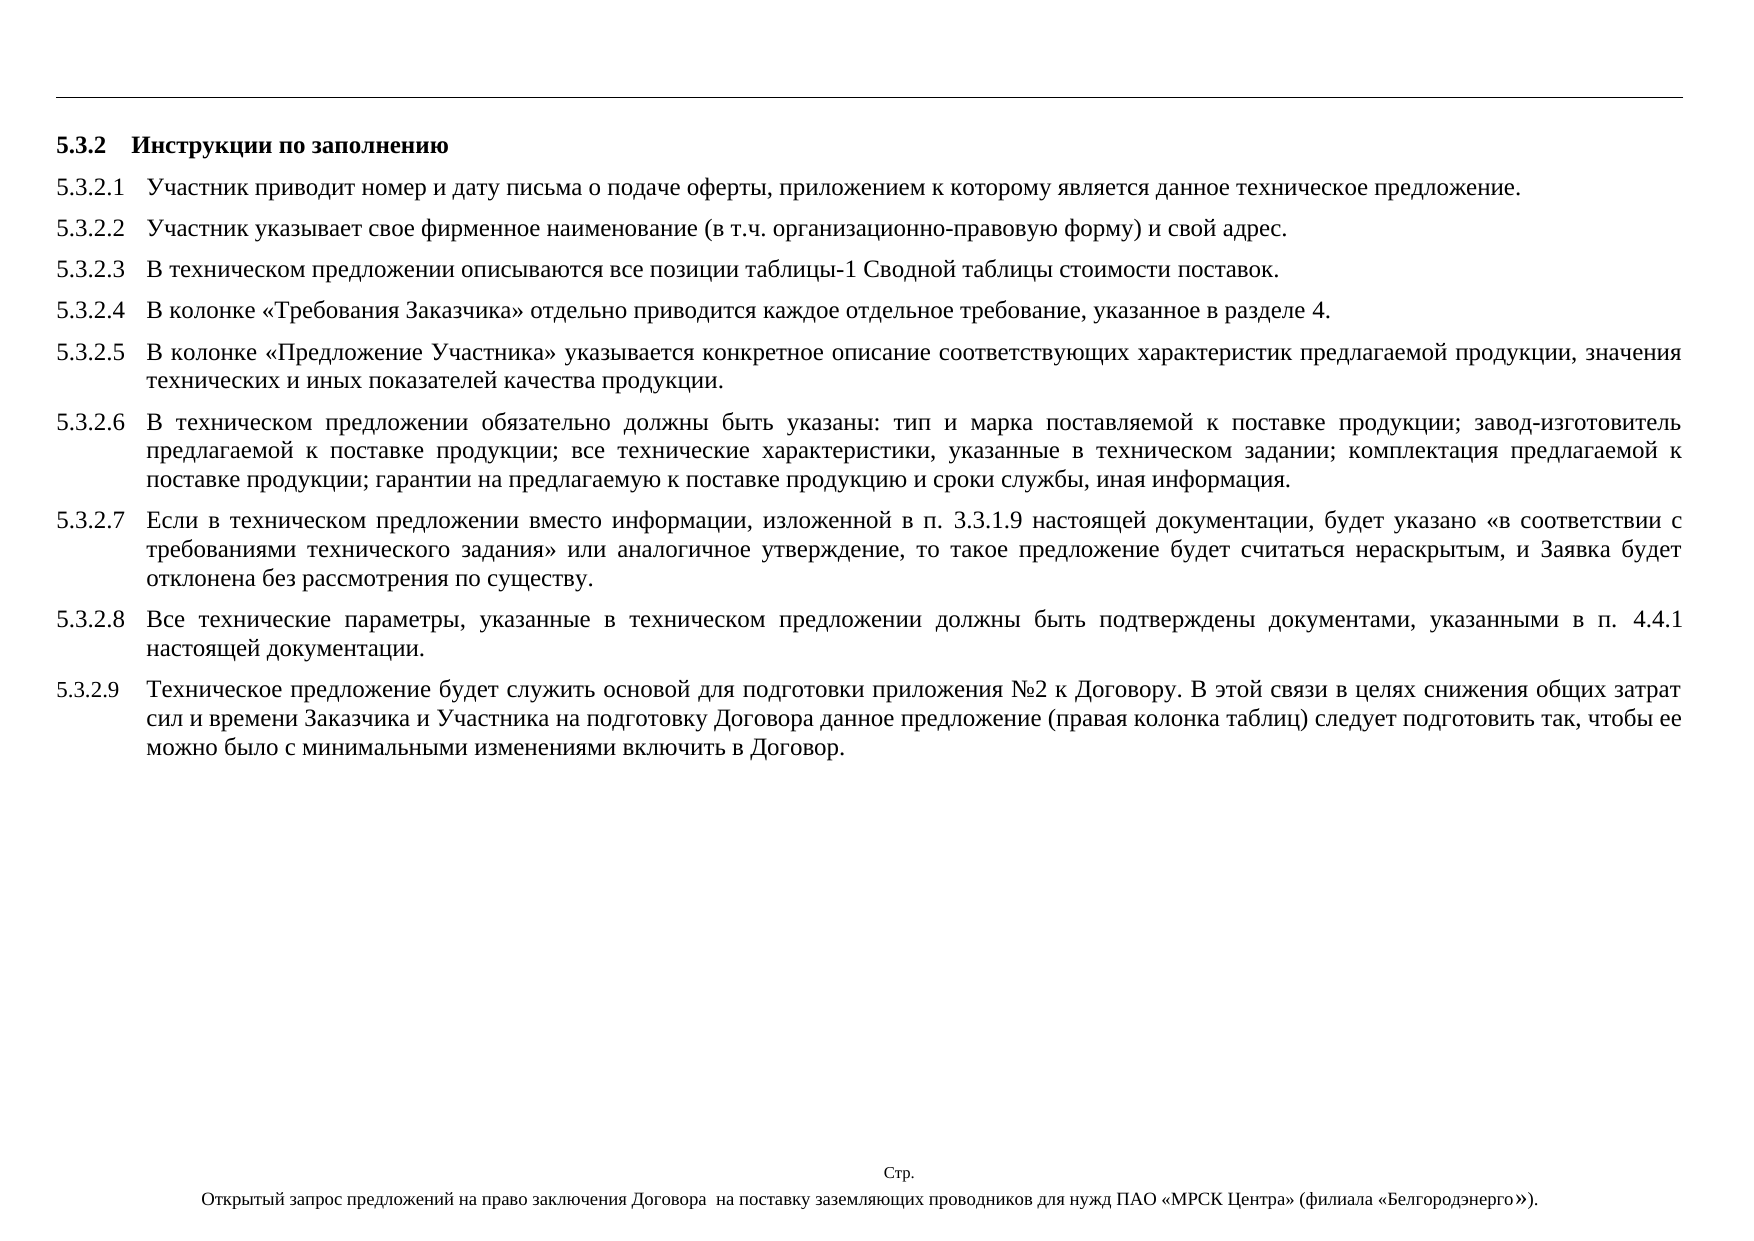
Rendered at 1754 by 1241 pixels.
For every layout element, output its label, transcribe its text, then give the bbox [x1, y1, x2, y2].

subtitle Инструкции по заполнению [56, 131, 1683, 159]
list В техническом предложении описываются все позиции таблицы-1 Сводной таблицы стоимости поставок. [56, 254, 1683, 283]
list Участник указывает свое фирменное наименование (в т.ч. организационно-правовую форму) и свой адрес. [56, 213, 1683, 242]
list В колонке «Требования Заказчика» отдельно приводится каждое отдельное требование, указанное в разделе 4. [56, 296, 1683, 324]
list В техническом предложении обязательно должны быть указаны: тип и марка поставляемой к поставке продукции; завод-изготовитель предлагаемой к поставке продукции; все технические характеристики, указанные в техническом задании; комплектация предлагаемой к поставке продукции; гарантии на предлагаемую к поставке продукцию и сроки службы, иная информация. [56, 407, 1683, 493]
list Участник приводит номер и дату письма о подаче оферты, приложением к которому является данное техническое предложение. [56, 172, 1683, 201]
list В колонке «Предложение Участника» указывается конкретное описание соответствующих характеристик предлагаемой продукции, значения технических и иных показателей качества продукции. [56, 337, 1683, 394]
list Если в техническом предложении вместо информации, изложенной в п. 3.3.1.9 настоящей документации, будет указано «в соответствии с требованиями технического задания» или аналогичное утверждение, то такое предложение будет считаться нераскрытым, и Заявка будет отклонена без рассмотрения по существу. [56, 506, 1683, 592]
list Техническое предложение будет служить основой для подготовки приложения №2 к Договору. В этой связи в целях снижения общих затрат сил и времени Заказчика и Участника на подготовку Договора данное предложение (правая колонка таблиц) следует подготовить так, чтобы ее можно было с минимальными изменениями включить в Договор. [56, 674, 1683, 761]
list Все технические параметры, указанные в техническом предложении должны быть подтверждены документами, указанными в п. 4.4.1 настоящей документации. [56, 604, 1683, 662]
